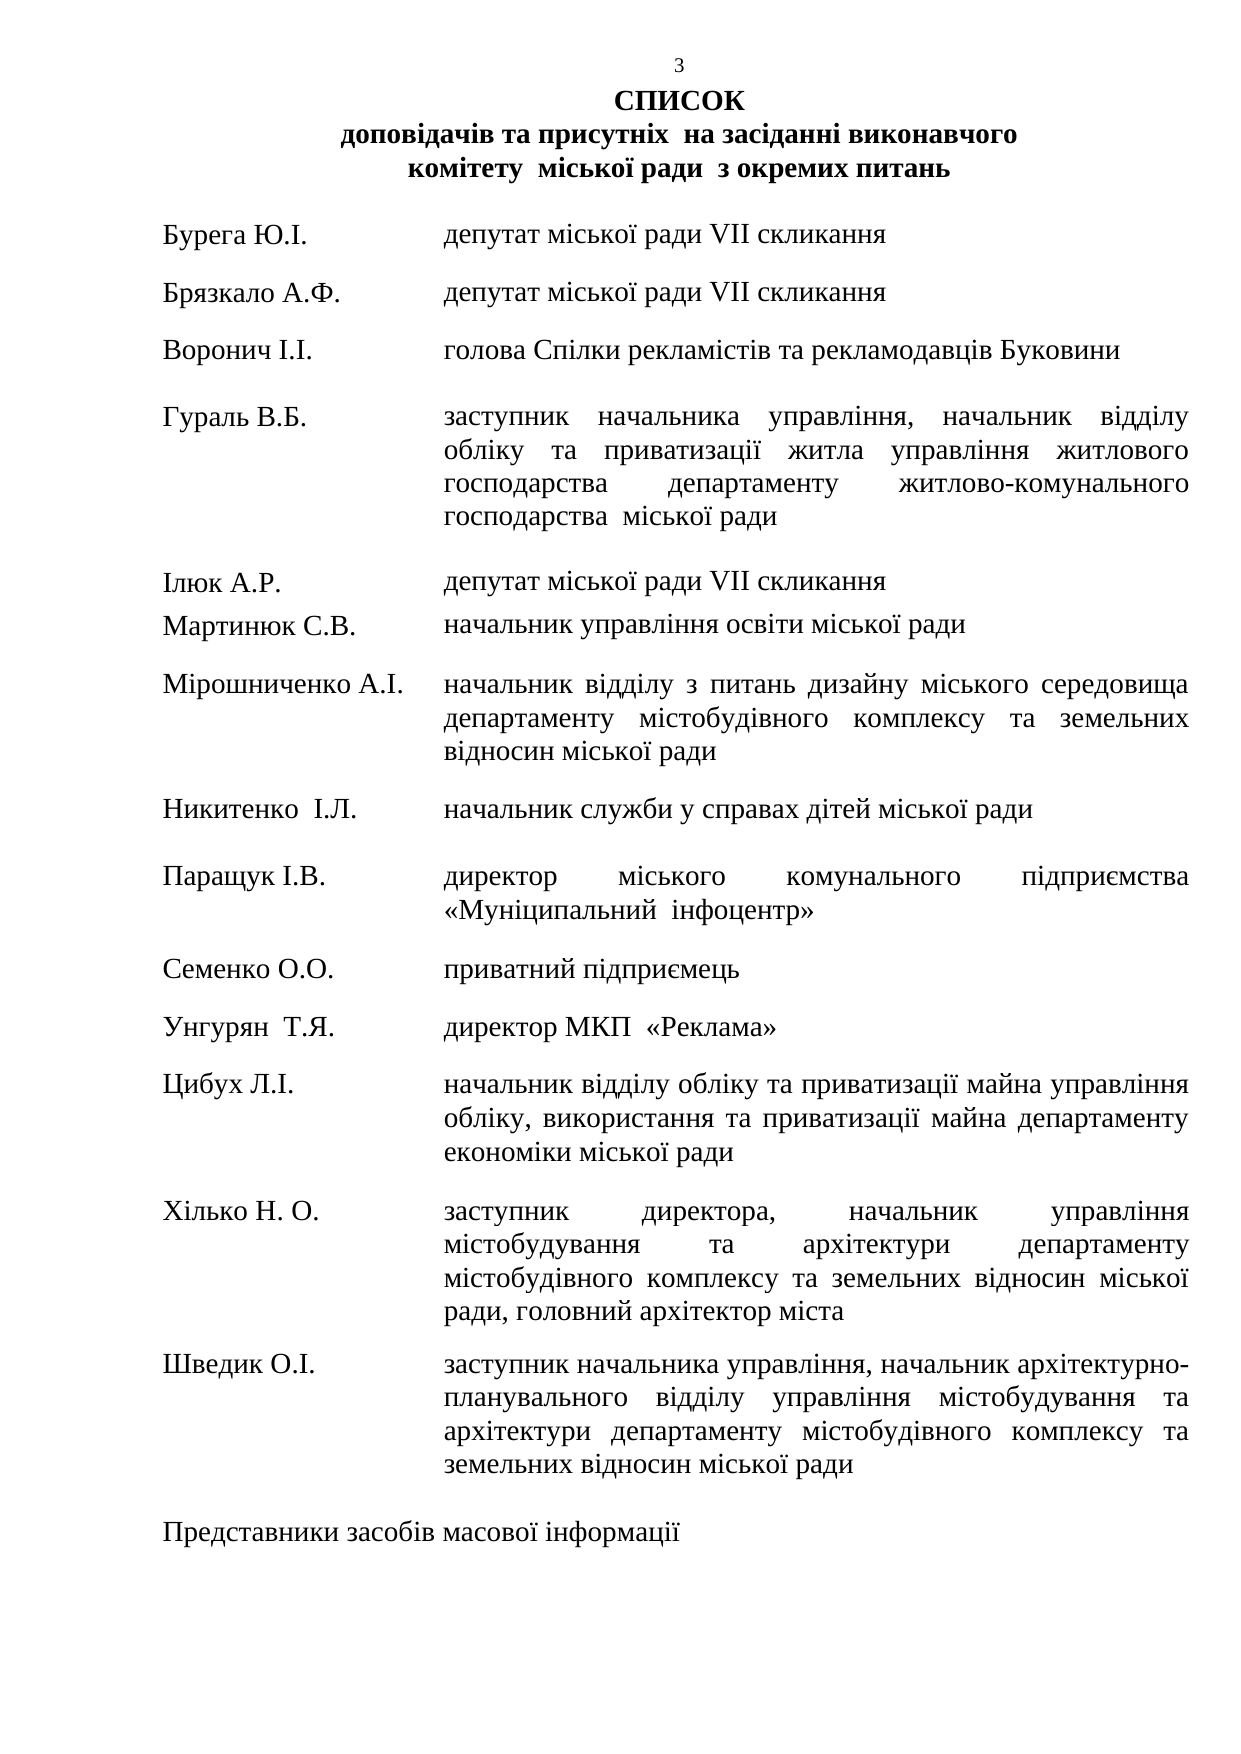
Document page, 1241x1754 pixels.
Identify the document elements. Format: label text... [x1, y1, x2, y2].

table_cell начальник відділу обліку та приватизації майна управління обліку, використання та приватизації майна департаменту економіки міської ради [432, 1067, 1201, 1193]
table_cell голова Спілки рекламістів та рекламодавців Буковини [432, 333, 1201, 399]
table_cell Воронич І.І. [151, 333, 432, 399]
table_cell Гураль В.Б. [151, 400, 432, 565]
table_cell Мірошниченко А.І. [151, 666, 432, 791]
table_header Бурега Ю.І. [151, 217, 432, 275]
table_cell начальник управління освіти міської ради [432, 609, 1201, 666]
table_cell Унгурян Т.Я. [151, 1009, 432, 1067]
table_cell заступник начальника управління, начальник відділу обліку та приватизації житла управління житлового господарства департаменту житлово-комунального господарства міської ради [432, 400, 1201, 565]
table_cell Мартинюк С.В. [151, 609, 432, 666]
table_cell депутат міської ради VII скликання [432, 275, 1201, 332]
table_cell Паращук І.В. [151, 859, 432, 951]
table_cell Цибух Л.І. [151, 1067, 432, 1193]
table_header депутат міської ради VII скликання [432, 217, 1201, 275]
table_cell Семенко О.О. [151, 951, 432, 1009]
table_cell Шведик О.І. [151, 1346, 432, 1514]
table_cell депутат міської ради VII скликання [432, 565, 1201, 608]
table_cell директор міського комунального підприємства «Муніципальний інфоцентр» [432, 859, 1201, 951]
table_cell заступник начальника управління, начальник архітектурно-планувального відділу управління містобудування та архітектури департаменту містобудівного комплексу та земельних відносин міської ради [432, 1346, 1201, 1514]
table_cell Хілько Н. О. [151, 1193, 432, 1346]
table_cell директор МКП «Реклама» [432, 1009, 1201, 1067]
subtitle доповідачів та присутніх на засіданні виконавчого [177, 116, 1181, 150]
table_cell начальник відділу з питань дизайну міського середовища департаменту містобудівного комплексу та земельних відносин міської ради [432, 666, 1201, 791]
table_cell начальник служби у справах дітей міської ради [432, 791, 1201, 858]
table_cell Представники засобів масової інформації [151, 1514, 1201, 1552]
table_cell Никитенко І.Л. [151, 791, 432, 858]
text СПИСОК [177, 83, 1181, 116]
table_cell приватний підприємець [432, 951, 1201, 1009]
table_cell Ілюк А.Р. [151, 565, 432, 608]
table_cell Брязкало А.Ф. [151, 275, 432, 332]
table_cell заступник директора, начальник управління містобудування та архітектури департаменту містобудівного комплексу та земельних відносин міської ради, головний архітектор міста [432, 1193, 1201, 1346]
subtitle комітету міської ради з окремих питань [177, 150, 1181, 183]
